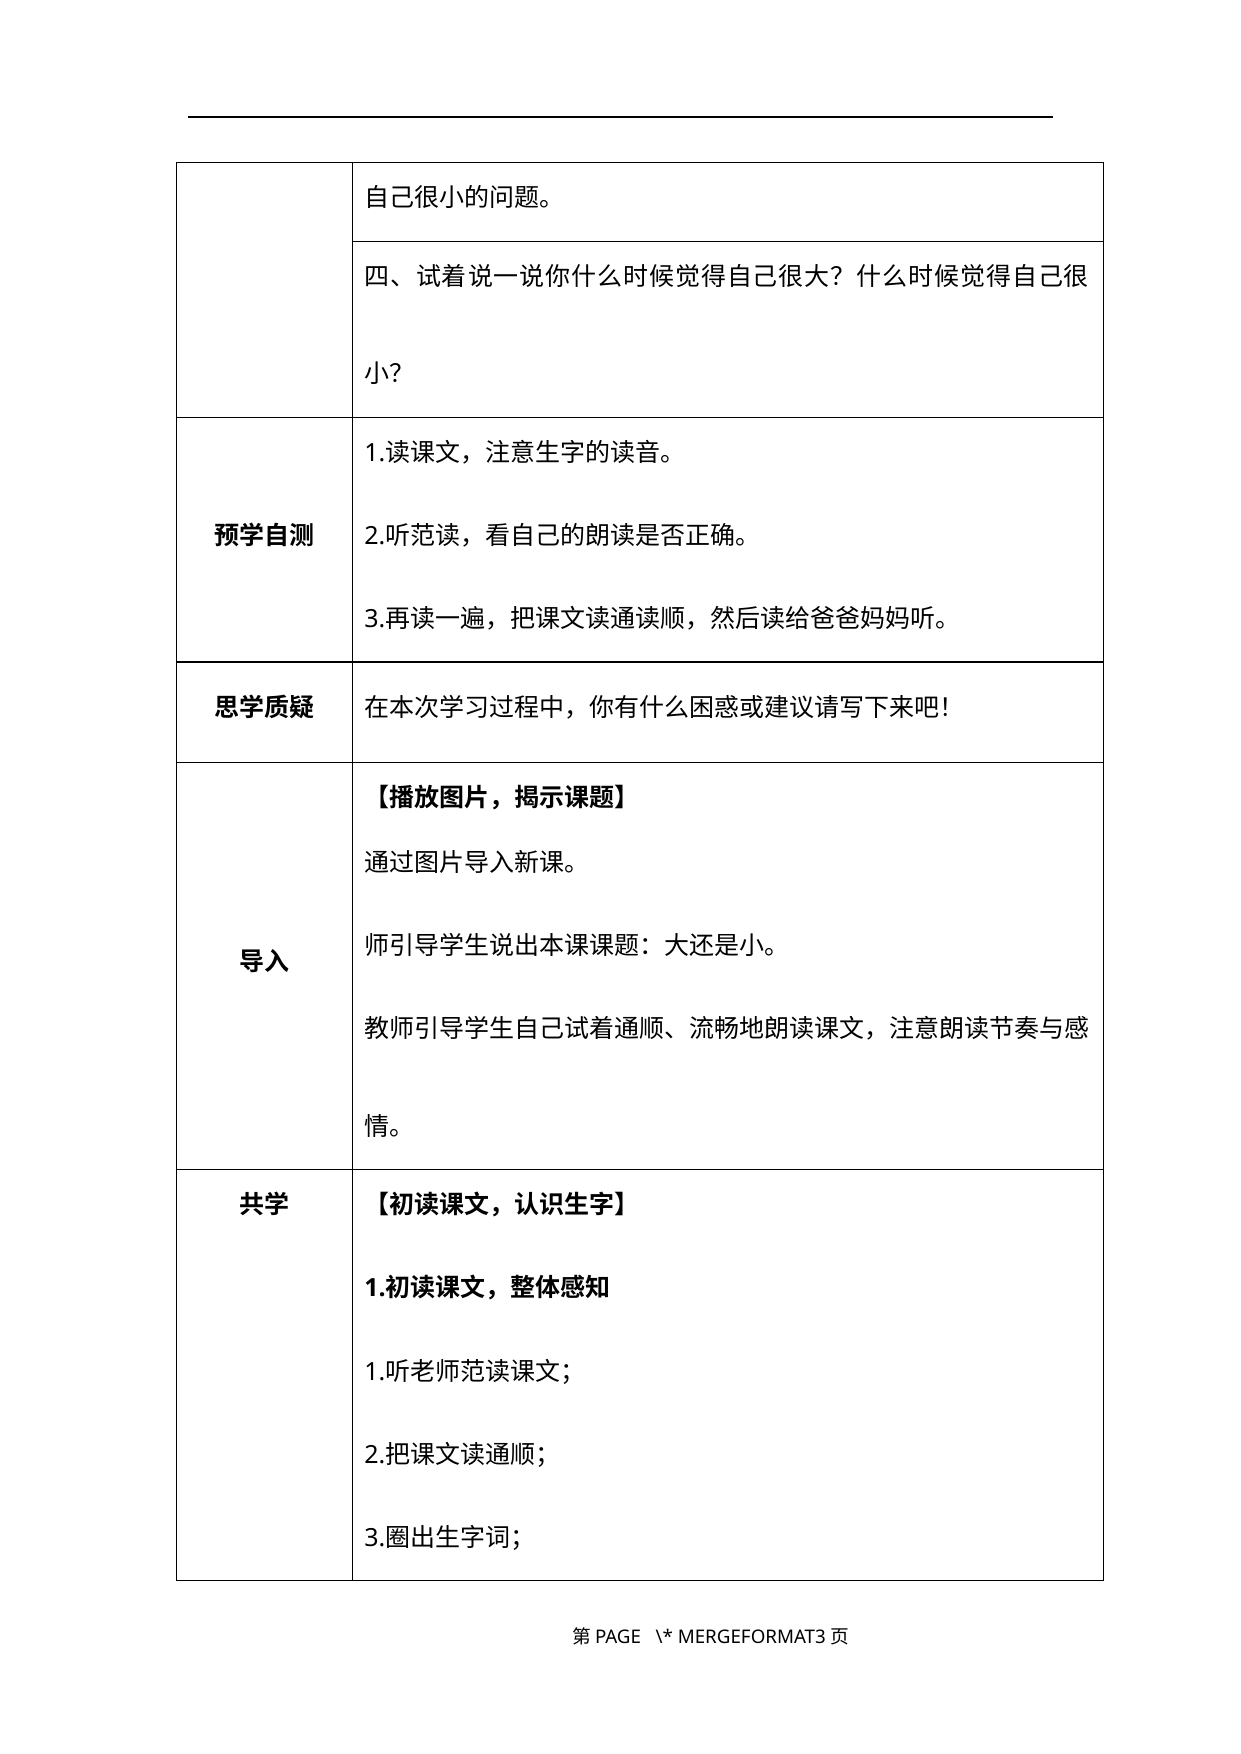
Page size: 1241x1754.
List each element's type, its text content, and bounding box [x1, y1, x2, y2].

table_cell 四、试着说一说你什么时候觉得自己很大？什么时候觉得自己很小？ [353, 242, 1103, 417]
table_cell 预学自测 [177, 418, 352, 661]
table_cell 思学质疑 [177, 663, 352, 762]
table_cell 共学 [177, 1170, 352, 1580]
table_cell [353, 1170, 1103, 1580]
table_cell 在本次学习过程中，你有什么困惑或建议请写下来吧！ [353, 663, 1103, 762]
table_cell 【播放图片，揭示课题】 通过图片导入新课。 师引导学生说出本课课题：大还是小。 教师引导学生自己试着通顺、流畅地朗读课文，注意朗读节奏与感情。 [353, 763, 1103, 1169]
table_cell 1.读课文，注意生字的读音。 2.听范读，看自己的朗读是否正确。 3.再读一遍，把课文读通读顺，然后读给爸爸妈妈听。 [353, 418, 1103, 661]
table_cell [353, 163, 1103, 241]
table_cell 导入 [177, 763, 352, 1169]
